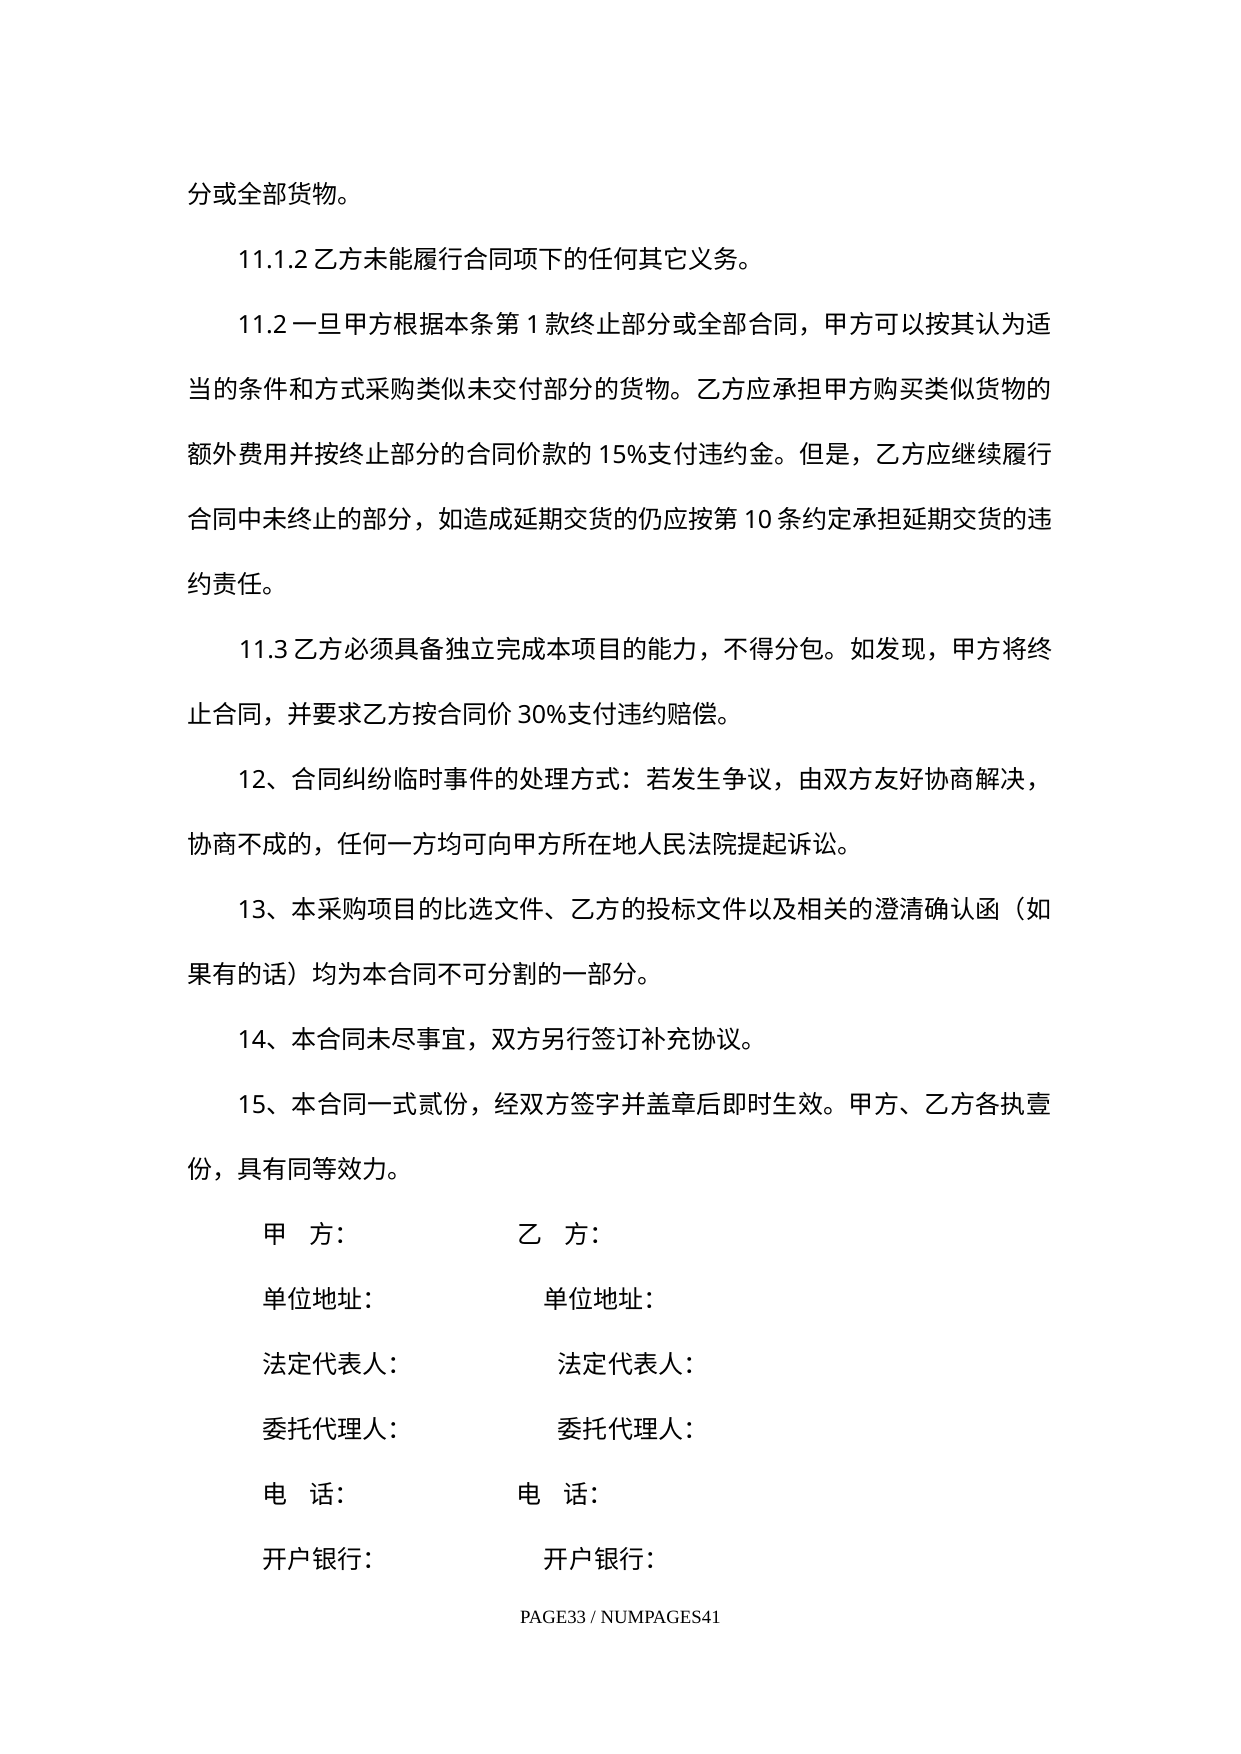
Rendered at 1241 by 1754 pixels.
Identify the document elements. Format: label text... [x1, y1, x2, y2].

text 甲 方： 乙 方： [187, 1200, 1053, 1265]
text 电 话： 电 话： [187, 1460, 1053, 1525]
text 13、本采购项目的比选文件、乙方的投标文件以及相关的澄清确认函（如果有的话）均为本合同不可分割的一部分。 [187, 875, 1053, 1005]
text 11.1.2乙方未能履行合同项下的任何其它义务。 [187, 225, 1053, 290]
text 15、本合同一式贰份，经双方签字并盖章后即时生效。甲方、乙方各执壹份，具有同等效力。 [187, 1070, 1053, 1200]
text 14、本合同未尽事宜，双方另行签订补充协议。 [187, 1005, 1053, 1070]
text 12、合同纠纷临时事件的处理方式：若发生争议，由双方友好协商解决，协商不成的，任何一方均可向甲方所在地人民法院提起诉讼。 [187, 745, 1053, 875]
text 委托代理人： 委托代理人： [187, 1395, 1053, 1460]
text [187, 160, 1053, 225]
text 11.3乙方必须具备独立完成本项目的能力，不得分包。如发现，甲方将终止合同，并要求乙方按合同价30%支付违约赔偿。 [187, 615, 1053, 745]
text 法定代表人： 法定代表人： [187, 1330, 1053, 1395]
text 单位地址： 单位地址： [187, 1265, 1053, 1330]
text 11.2一旦甲方根据本条第1款终止部分或全部合同，甲方可以按其认为适当的条件和方式采购类似未交付部分的货物。乙方应承担甲方购买类似货物的额外费用并按终止部分的合同价款的15%支付违约金。但是，乙方应继续履行合同中未终止的部分，如造成延期交货的仍应按第10条约定承担延期交货的违约责任。 [187, 290, 1053, 615]
text 开户银行： 开户银行： [187, 1525, 1053, 1590]
